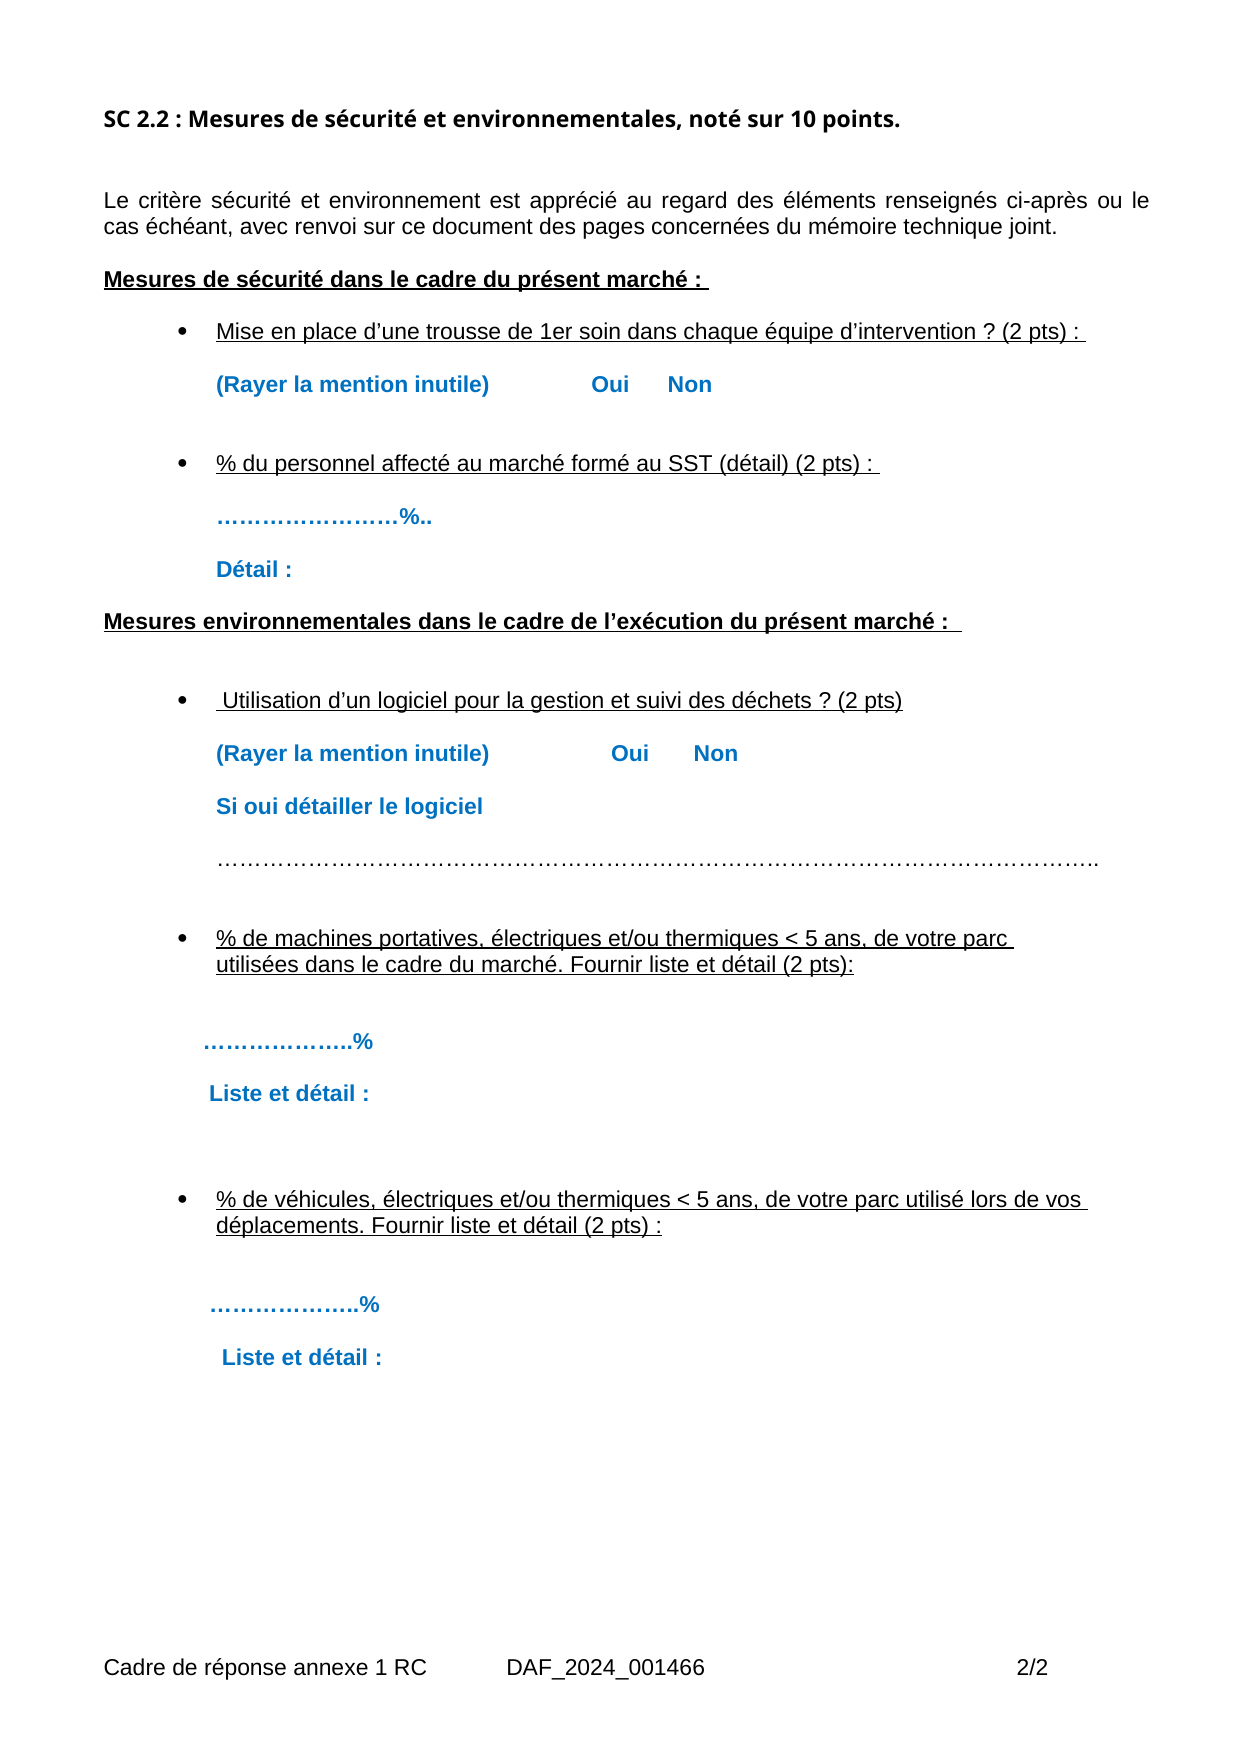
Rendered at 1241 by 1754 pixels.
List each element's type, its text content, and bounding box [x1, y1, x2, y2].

list (Rayer la mention inutile) Oui Non [216, 371, 1152, 397]
list ……………………%.. [216, 503, 1152, 529]
text Détail : [142, 556, 1152, 582]
list % de véhicules, électriques et/ou thermiques < 5 ans, de votre parc utilisé lors de vos déplacements. Fournir liste et détail (2 pts) : [178, 1186, 1152, 1238]
text SC 2.2 : Mesures de sécurité et environnementales, noté sur 10 points. [103, 103, 1152, 134]
list (Rayer la mention inutile) Oui Non [216, 740, 1152, 766]
list % du personnel affecté au marché formé au SST (détail) (2 pts) : [178, 450, 1152, 476]
text Mesures de sécurité dans le cadre du présent marché : [103, 266, 1152, 292]
text Mesures environnementales dans le cadre de l’exécution du présent marché : [103, 608, 1152, 634]
text ………………..% [103, 1028, 1152, 1054]
text …………………………………………………………………………………………………….. [142, 845, 1152, 872]
text Liste et détail : [103, 1080, 1152, 1107]
text ………………..% [103, 1291, 1152, 1317]
text Liste et détail : [103, 1344, 1152, 1370]
list Utilisation d’un logiciel pour la gestion et suivi des déchets ? (2 pts) [178, 687, 1152, 714]
list Si oui détailler le logiciel [216, 793, 1152, 819]
text Le critère sécurité et environnement est apprécié au regard des éléments renseignés ci-après ou le cas échéant, avec renvoi sur ce document des pages concernées du mémoire technique joint. [103, 187, 1152, 239]
list % de machines portatives, électriques et/ou thermiques < 5 ans, de votre parc utilisées dans le cadre du marché. Fournir liste et détail (2 pts): [178, 924, 1152, 977]
list Mise en place d’une trousse de 1er soin dans chaque équipe d’intervention ? (2 pts) : [178, 318, 1152, 345]
